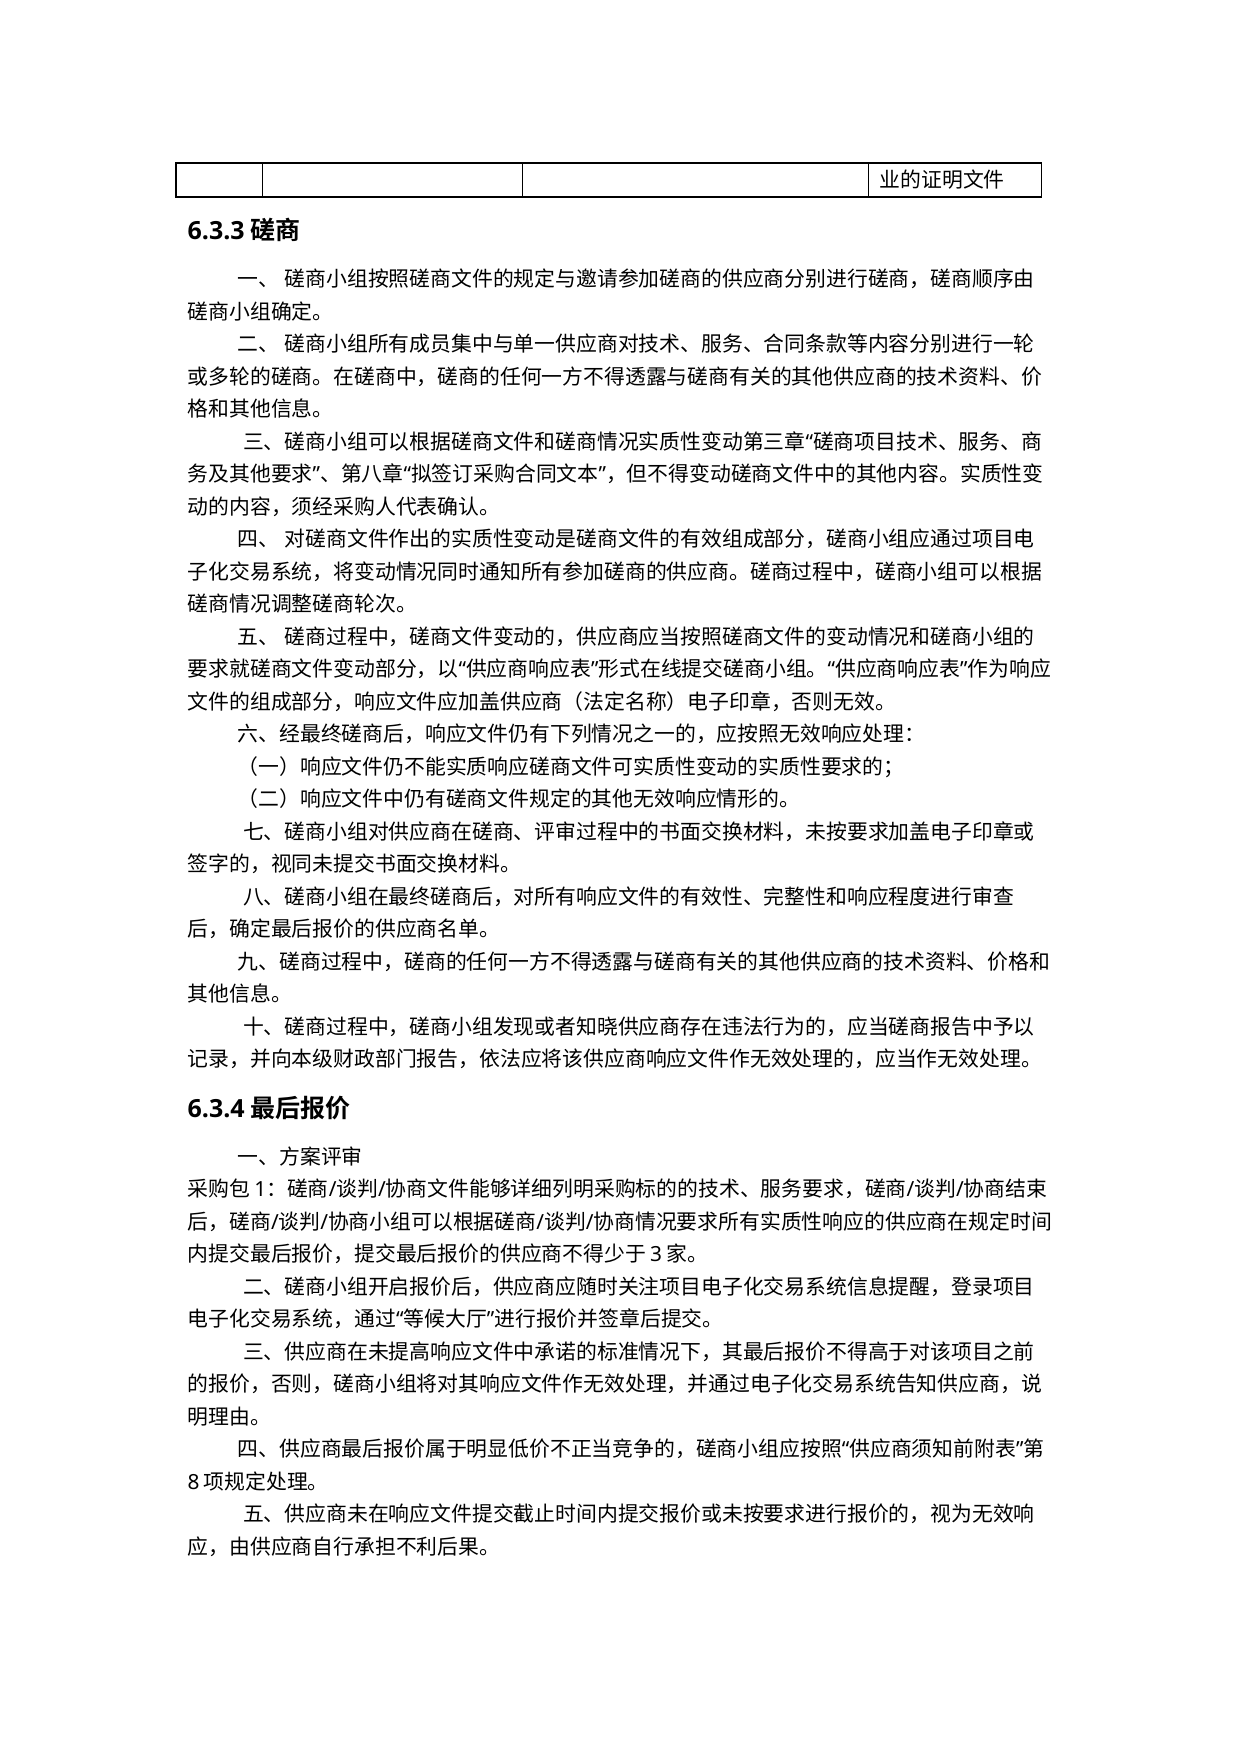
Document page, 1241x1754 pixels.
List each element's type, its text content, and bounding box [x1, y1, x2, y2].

text 四、供应商最后报价属于明显低价不正当竞争的，磋商小组应按照“供应商须知前附表”第8项规定处理。 [187, 1433, 1053, 1498]
text 五、供应商未在响应文件提交截止时间内提交报价或未按要求进行报价的，视为无效响应，由供应商自行承担不利后果。 [187, 1498, 1053, 1563]
text （一）响应文件仍不能实质响应磋商文件可实质性变动的实质性要求的； [187, 750, 1053, 783]
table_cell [263, 164, 522, 196]
text 二、 磋商小组所有成员集中与单一供应商对技术、服务、合同条款等内容分别进行一轮或多轮的磋商。在磋商中，磋商的任何一方不得透露与磋商有关的其他供应商的技术资料、价格和其他信息。 [187, 328, 1053, 425]
text 九、磋商过程中，磋商的任何一方不得透露与磋商有关的其他供应商的技术资料、价格和其他信息。 [187, 945, 1053, 1010]
text 三、磋商小组可以根据磋商文件和磋商情况实质性变动第三章“磋商项目技术、服务、商务及其他要求”、第八章“拟签订采购合同文本”，但不得变动磋商文件中的其他内容。实质性变动的内容，须经采购人代表确认。 [187, 425, 1053, 523]
text 五、 磋商过程中，磋商文件变动的，供应商应当按照磋商文件的变动情况和磋商小组的要求就磋商文件变动部分，以“供应商响应表”形式在线提交磋商小组。“供应商响应表”作为响应文件的组成部分，响应文件应加盖供应商（法定名称）电子印章，否则无效。 [187, 620, 1053, 718]
text 一、方案评审 [187, 1140, 1053, 1173]
text （二）响应文件中仍有磋商文件规定的其他无效响应情形的。 [187, 783, 1053, 815]
text 采购包1：磋商/谈判/协商文件能够详细列明采购标的的技术、服务要求，磋商/谈判/协商结束后，磋商/谈判/协商小组可以根据磋商/谈判/协商情况要求所有实质性响应的供应商在规定时间内提交最后报价，提交最后报价的供应商不得少于3家。 [187, 1173, 1053, 1270]
table_cell 8 [177, 164, 262, 196]
text 八、磋商小组在最终磋商后，对所有响应文件的有效性、完整性和响应程度进行审查后，确定最后报价的供应商名单。 [187, 880, 1053, 945]
text 6.3.3磋商 [187, 198, 1053, 263]
text 六、经最终磋商后，响应文件仍有下列情况之一的，应按照无效响应处理： [187, 718, 1053, 750]
text 十、磋商过程中，磋商小组发现或者知晓供应商存在违法行为的，应当磋商报告中予以记录，并向本级财政部门报告，依法应将该供应商响应文件作无效处理的，应当作无效处理。 [187, 1010, 1053, 1075]
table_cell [523, 164, 868, 196]
text 四、 对磋商文件作出的实质性变动是磋商文件的有效组成部分，磋商小组应通过项目电子化交易系统，将变动情况同时通知所有参加磋商的供应商。磋商过程中，磋商小组可以根据磋商情况调整磋商轮次。 [187, 523, 1053, 620]
text 一、 磋商小组按照磋商文件的规定与邀请参加磋商的供应商分别进行磋商，磋商顺序由磋商小组确定。 [187, 263, 1053, 328]
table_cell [869, 164, 1041, 196]
text 二、磋商小组开启报价后，供应商应随时关注项目电子化交易系统信息提醒，登录项目电子化交易系统，通过“等候大厅”进行报价并签章后提交。 [187, 1270, 1053, 1335]
text 6.3.4最后报价 [187, 1075, 1053, 1140]
text 三、供应商在未提高响应文件中承诺的标准情况下，其最后报价不得高于对该项目之前的报价，否则，磋商小组将对其响应文件作无效处理，并通过电子化交易系统告知供应商，说明理由。 [187, 1335, 1053, 1433]
text 七、磋商小组对供应商在磋商、评审过程中的书面交换材料，未按要求加盖电子印章或签字的，视同未提交书面交换材料。 [187, 815, 1053, 880]
